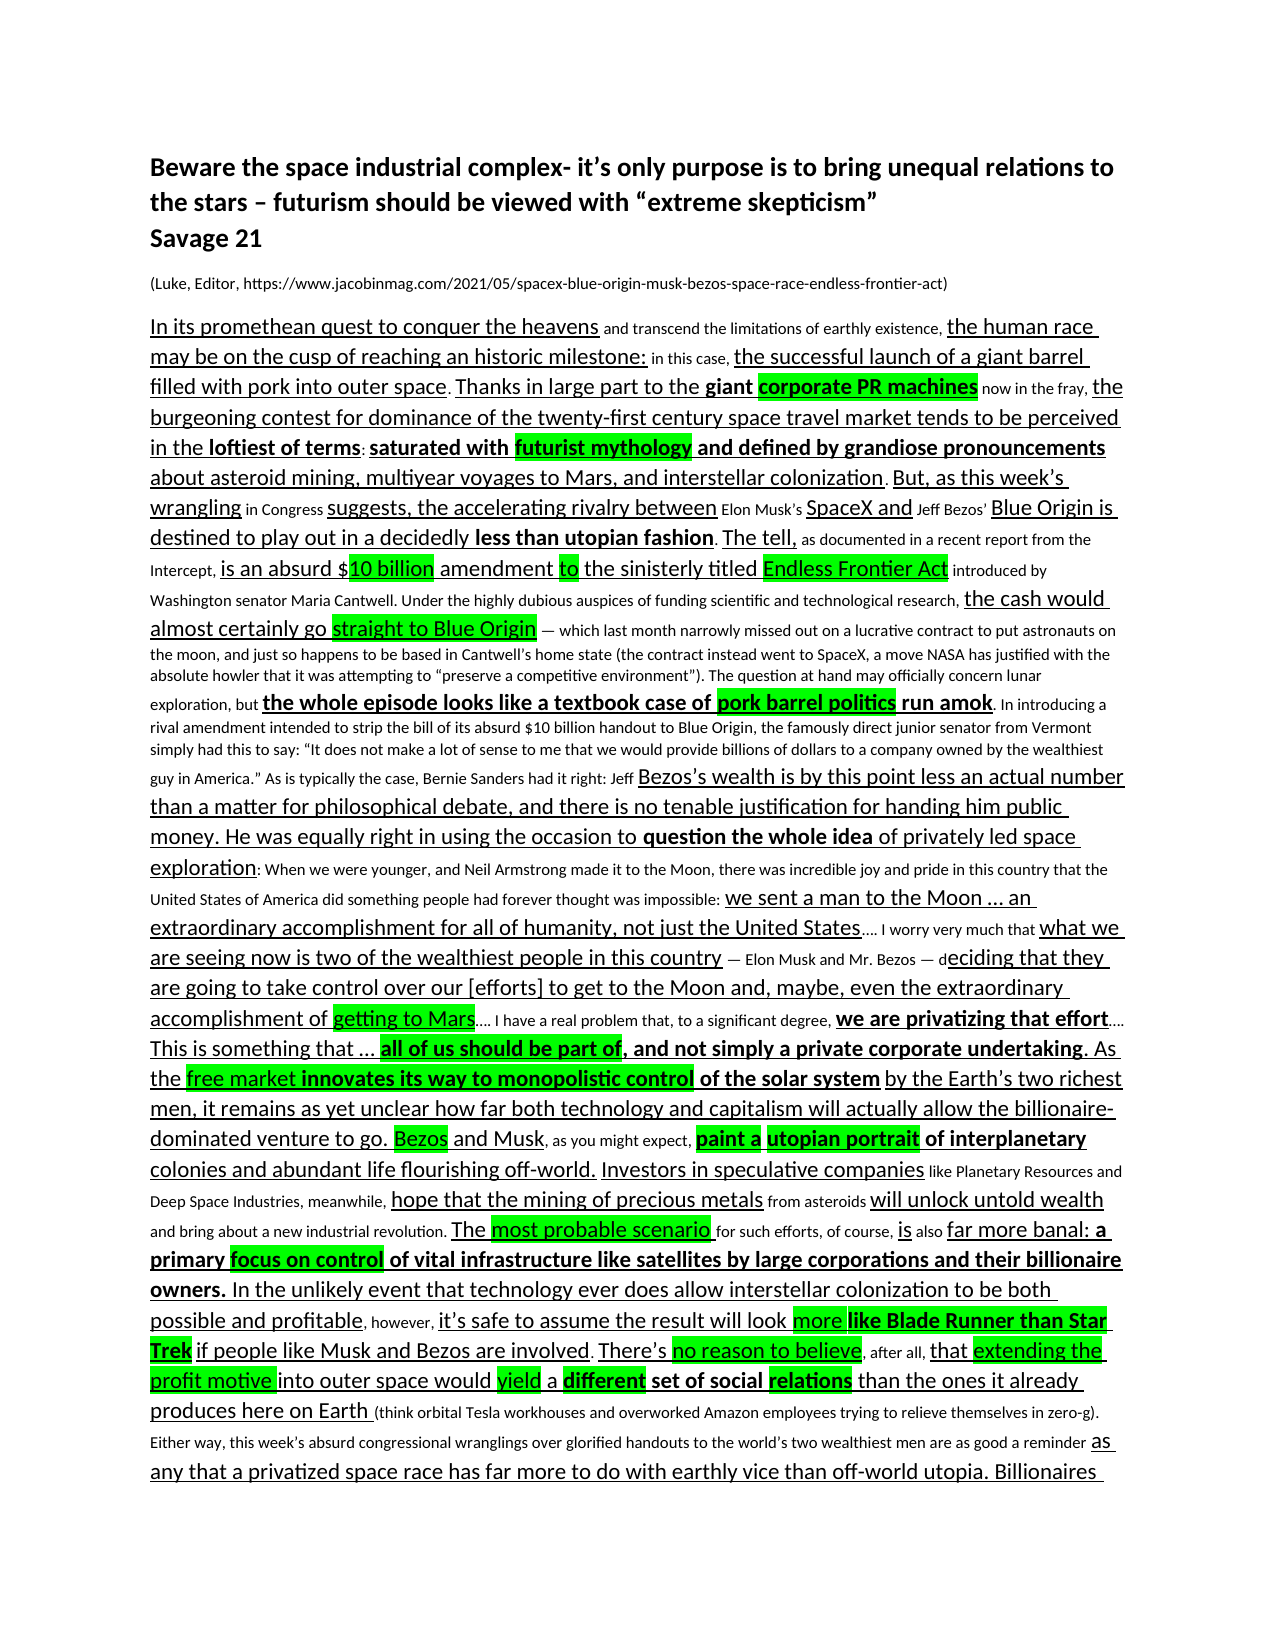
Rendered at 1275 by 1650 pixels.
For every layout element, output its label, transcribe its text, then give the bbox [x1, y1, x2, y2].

text (Luke, Editor, https://www.jacobinmag.com/2021/05/spacex-blue-origin-musk-bezos-space-race-endless-frontier-act) [150, 273, 1125, 294]
text Savage 21 [150, 221, 1125, 254]
subtitle Beware the space industrial complex- it’s only purpose is to bring unequal relations to the stars – futurism should be viewed with “extreme skepticism” [150, 150, 1125, 219]
